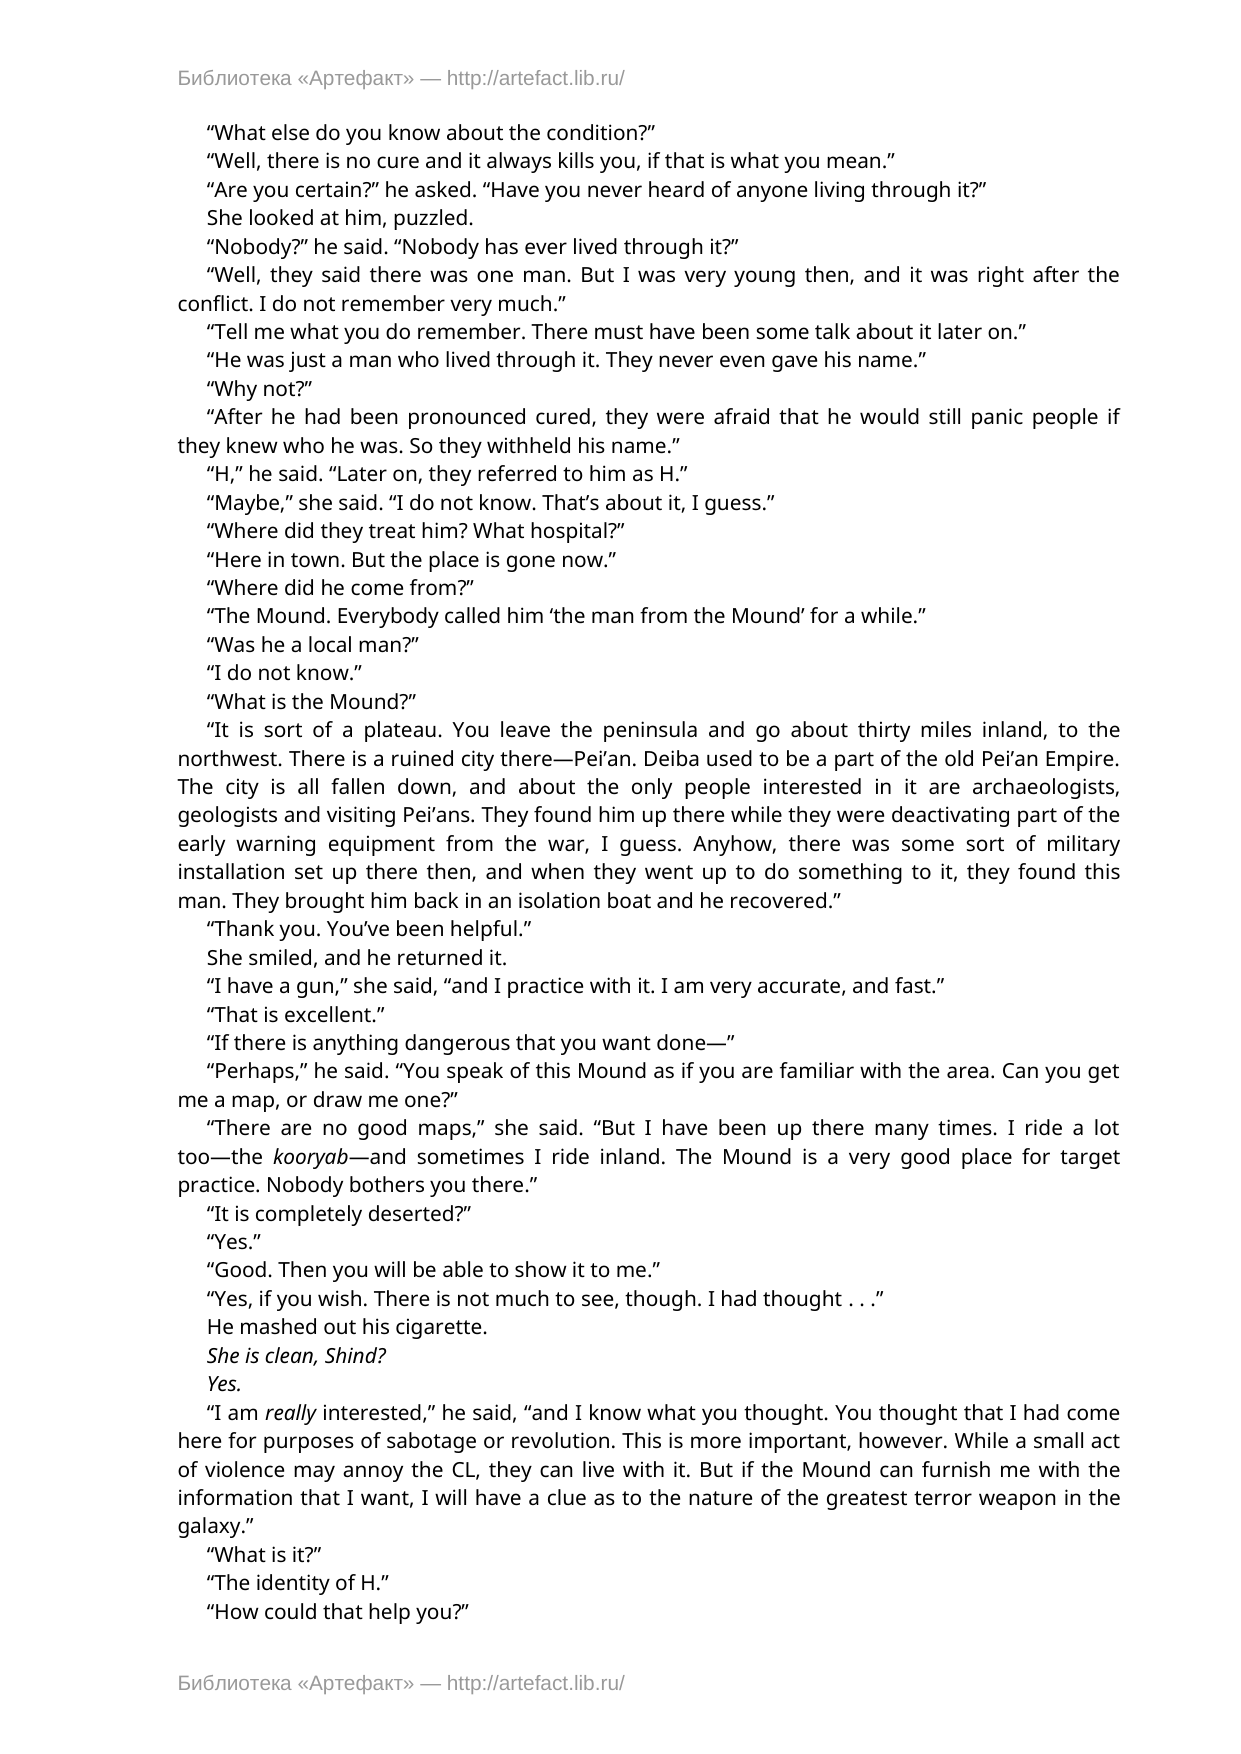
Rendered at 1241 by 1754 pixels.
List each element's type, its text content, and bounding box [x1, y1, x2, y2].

text “Yes.” [177, 1227, 1122, 1256]
text “What else do you know about the condition?” [177, 118, 1122, 147]
text “He was just a man who lived through it. They never even gave his name.” [177, 346, 1122, 374]
text She looked at him, puzzled. [177, 203, 1122, 232]
text “I am really interested,” he said, “and I know what you thought. You thought that I had come here for purposes of sabotage or revolution. This is more important, however. While a small act of violence may annoy the CL, they can live with it. But if the Mound can furnish me with the information that I want, I will have a clue as to the nature of the greatest terror weapon in the galaxy.” [177, 1398, 1122, 1540]
text “There are no good maps,” she said. “But I have been up there many times. I ride a lot too―the kooryab—and sometimes I ride inland. The Mound is a very good place for target practice. Nobody bothers you there.” [177, 1113, 1122, 1199]
text “Where did they treat him? What hospital?” [177, 516, 1122, 545]
text “H,” he said. “Later on, they referred to him as H.” [177, 459, 1122, 488]
text “Well, they said there was one man. But I was very young then, and it was right after the conflict. I do not remember very much.” [177, 260, 1122, 317]
text “Thank you. You’ve been helpful.” [177, 914, 1122, 943]
text He mashed out his cigarette. [177, 1312, 1122, 1341]
text “Yes, if you wish. There is not much to see, though. I had thought . . .” [177, 1284, 1122, 1312]
text “Nobody?” he said. “Nobody has ever lived through it?” [177, 232, 1122, 260]
text “I do not know.” [177, 658, 1122, 687]
text “Are you certain?” he asked. “Have you never heard of anyone living through it?” [177, 175, 1122, 203]
text “Well, there is no cure and it always kills you, if that is what you mean.” [177, 147, 1122, 175]
text “Good. Then you will be able to show it to me.” [177, 1256, 1122, 1284]
text “Maybe,” she said. “I do not know. That’s about it, I guess.” [177, 488, 1122, 516]
text “The Mound. Everybody called him ‘the man from the Mound’ for a while.” [177, 602, 1122, 630]
text “Why not?” [177, 374, 1122, 402]
text “It is completely deserted?” [177, 1199, 1122, 1227]
text “After he had been pronounced cured, they were afraid that he would still panic people if they knew who he was. So they withheld his name.” [177, 402, 1122, 459]
text “If there is anything dangerous that you want done―” [177, 1028, 1122, 1057]
text Yes. [177, 1369, 1122, 1398]
text “How could that help you?” [177, 1597, 1122, 1625]
text She is clean, Shind? [177, 1341, 1122, 1369]
text “Here in town. But the place is gone now.” [177, 545, 1122, 573]
text “Tell me what you do remember. There must have been some talk about it later on.” [177, 317, 1122, 346]
text “What is it?” [177, 1540, 1122, 1568]
text “That is excellent.” [177, 1000, 1122, 1028]
text “Where did he come from?” [177, 573, 1122, 602]
text “The identity of H.” [177, 1568, 1122, 1597]
text “Perhaps,” he said. “You speak of this Mound as if you are familiar with the area. Can you get me a map, or draw me one?” [177, 1057, 1122, 1113]
text “I have a gun,” she said, “and I practice with it. I am very accurate, and fast.” [177, 971, 1122, 1000]
text She smiled, and he returned it. [177, 943, 1122, 971]
text “Was he a local man?” [177, 630, 1122, 658]
text “It is sort of a plateau. You leave the peninsula and go about thirty miles inland, to the northwest. There is a ruined city there―Pei’an. Deiba used to be a part of the old Pei’an Empire. The city is all fallen down, and about the only people interested in it are archaeologists, geologists and visiting Pei’ans. They found him up there while they were deactivating part of the early warning equipment from the war, I guess. Anyhow, there was some sort of military installation set up there then, and when they went up to do something to it, they found this man. They brought him back in an isolation boat and he recovered.” [177, 715, 1122, 914]
text “What is the Mound?” [177, 687, 1122, 715]
